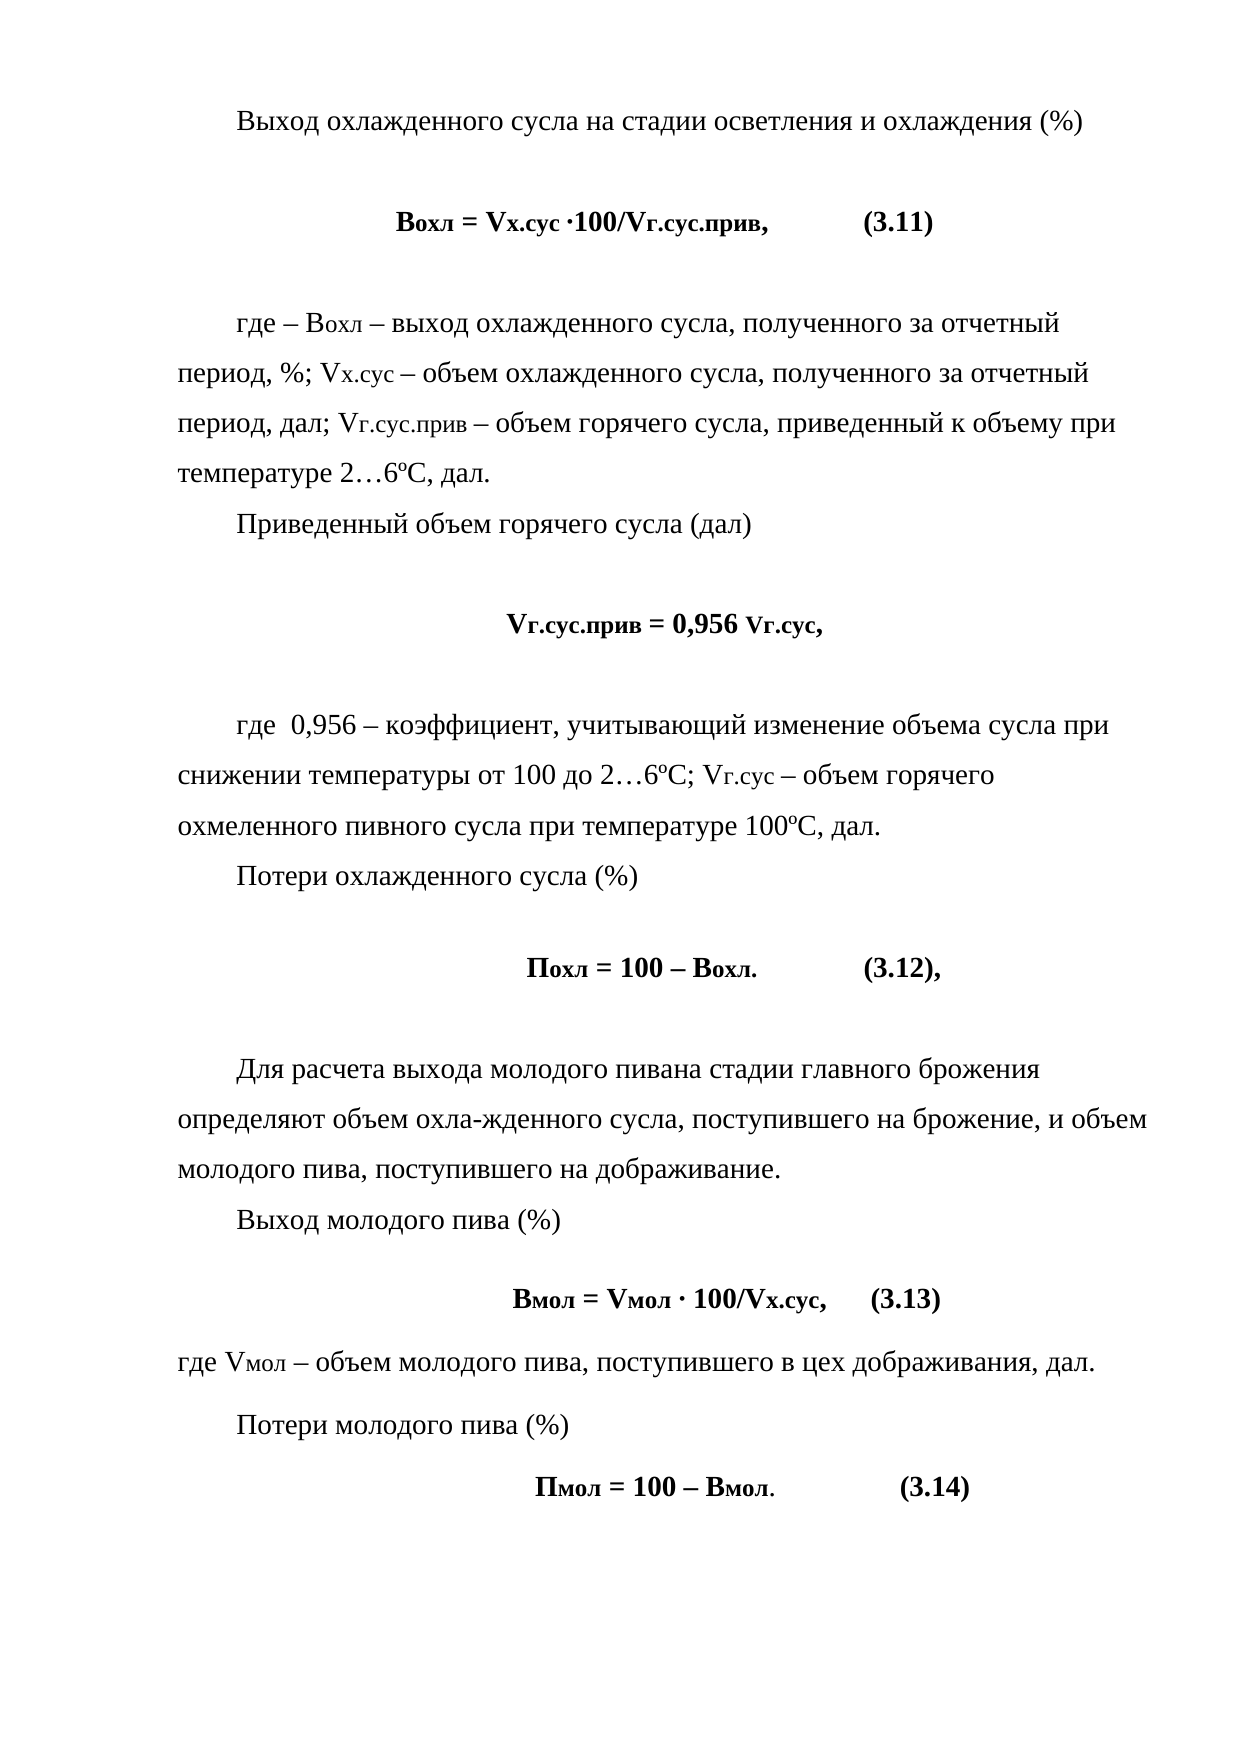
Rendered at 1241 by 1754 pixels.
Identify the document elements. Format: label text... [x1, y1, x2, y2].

text Приведенный объем горячего сусла (дал) [177, 506, 1152, 539]
text Потери молодого пива (%) [177, 1407, 1152, 1440]
text где – Вохл – выход охлажденного сусла, полученного за отчетный период, %; Vх.сус – объем охлажденного сусла, полученного за отчетный период, дал; Vг.сус.прив – объем горячего сусла, приведенный к объему при температуре 2…6ºС, дал. [177, 305, 1152, 489]
text где Vмол – объем молодого пива, поступившего в цех дображивания, дал. [177, 1344, 1152, 1378]
text Vг.сус.прив = 0,956 Vг.сус, [177, 607, 1152, 640]
text Выход охлажденного сусла на стадии осветления и охлаждения (%) [177, 103, 1152, 137]
text Вохл = Vх.сус ∙100/Vг.сус.прив, (3.11) [177, 204, 1152, 238]
text Потери охлажденного сусла (%) [177, 858, 1152, 892]
text Для расчета выхода молодого пивана стадии главного брожения определяют объем охла-жденного сусла, поступившего на брожение, и объем молодого пива, поступившего на дображивание. [177, 1051, 1152, 1185]
text Похл = 100 – Вохл. (3.12), [177, 950, 1152, 984]
text Пмол = 100 – Вмол. (3.14) [177, 1469, 1152, 1503]
text Выход молодого пива (%) [177, 1202, 1152, 1236]
text где 0,956 – коэффициент, учитывающий изменение объема сусла при снижении температуры от 100 до 2…6ºС; Vг.сус – объем горячего охмеленного пивного сусла при температуре 100ºС, дал. [177, 707, 1152, 841]
text Вмол = Vмол ∙ 100/Vх.сус, (3.13) [177, 1281, 1152, 1315]
